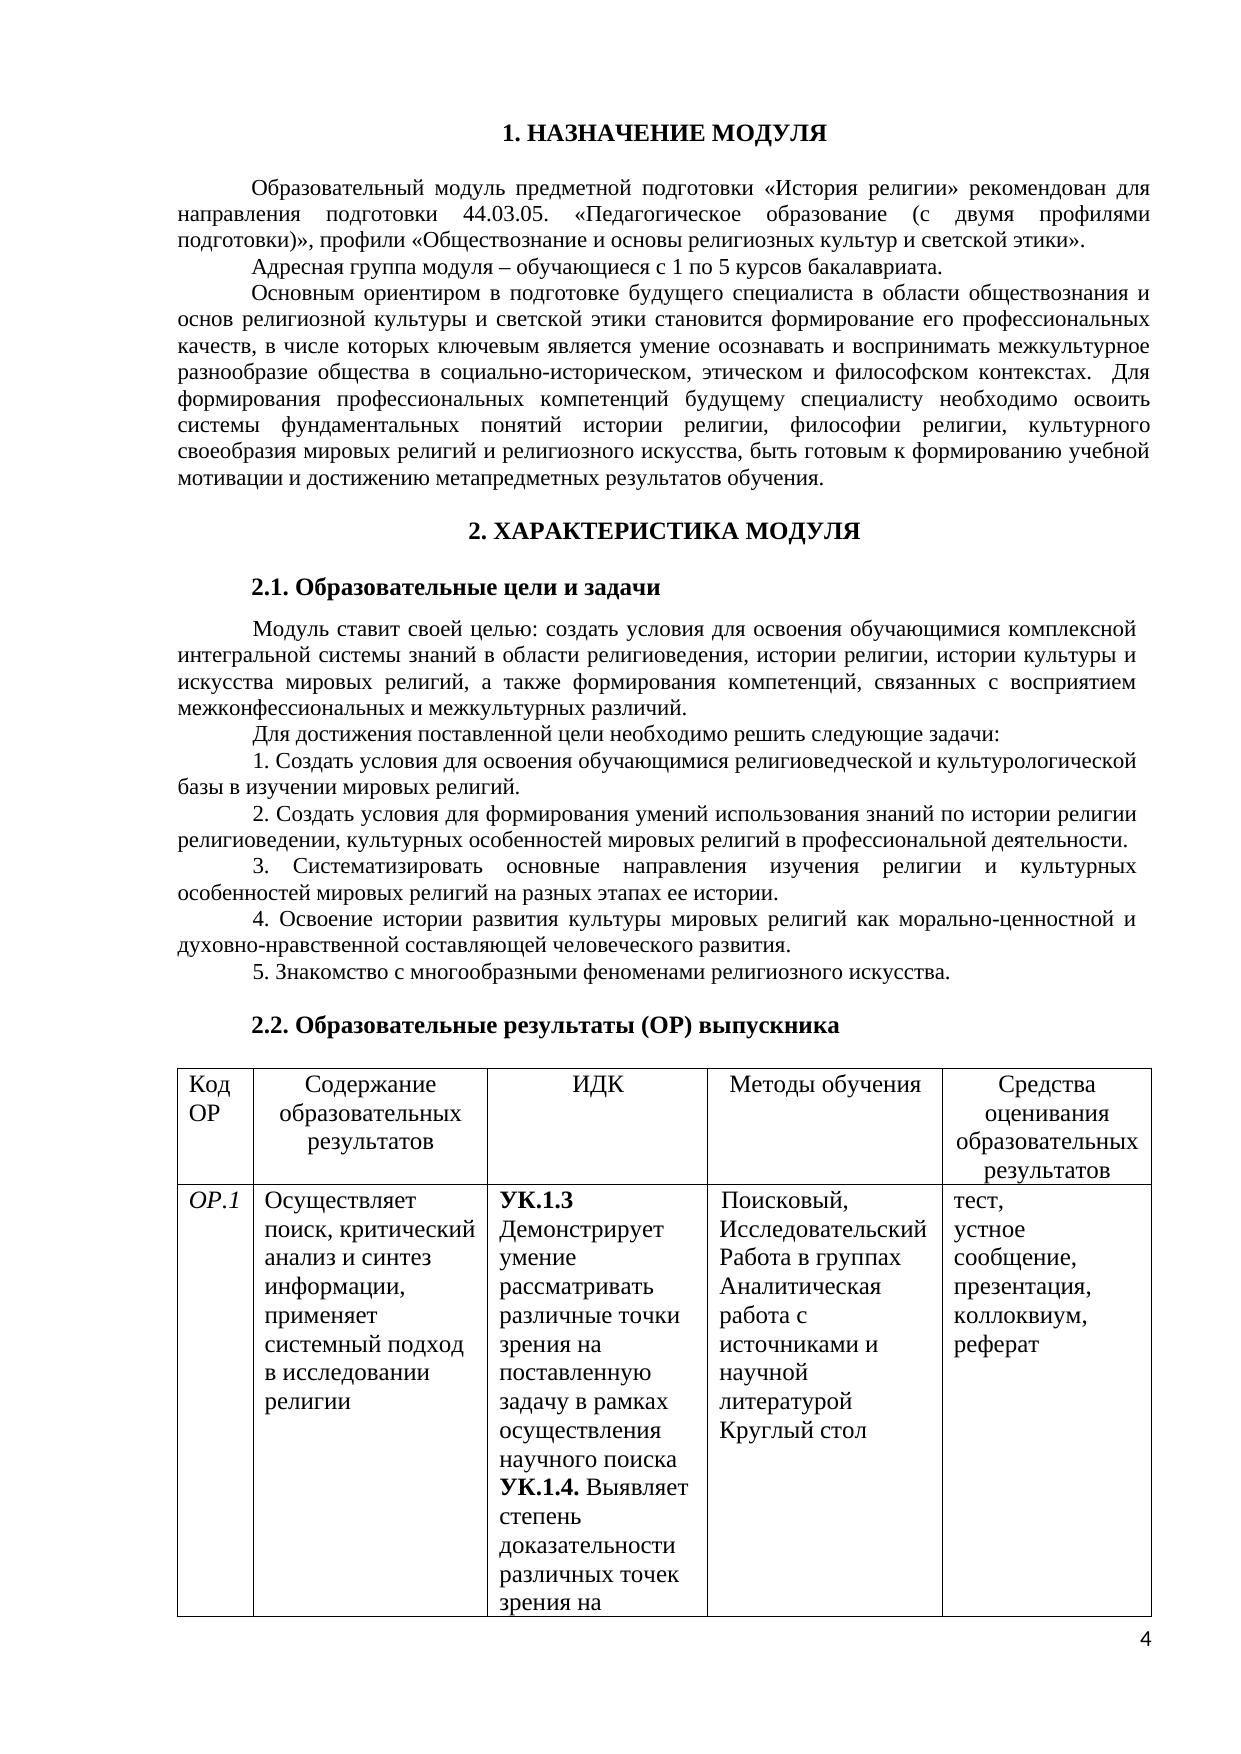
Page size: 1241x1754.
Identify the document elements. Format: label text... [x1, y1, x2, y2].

table_header Средства оценивания образовательных результатов [943, 1069, 1151, 1184]
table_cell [943, 1185, 1151, 1616]
text Основным ориентиром в подготовке будущего специалиста в области обществознания и основ религиозной культуры и светской этики становится формирование его профессиональных качеств, в числе которых ключевым является умение осознавать и воспринимать межкультурное разнообразие общества в социально-историческом, этическом и философском контекстах. Для формирования профессиональных компетенций будущему специалисту необходимо освоить системы фундаментальных понятий истории религии, философии религии, культурного своеобразия мировых религий и религиозного искусства, быть готовым к формированию учебной мотивации и достижению метапредметных результатов обучения. [177, 279, 1152, 490]
table_header ИДК [488, 1069, 707, 1184]
table_header Код ОР [178, 1069, 253, 1184]
text Адресная группа модуля – обучающиеся с 1 по 5 курсов бакалавриата. [177, 253, 1152, 279]
table_header Содержание образовательных результатов [254, 1069, 487, 1184]
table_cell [254, 1185, 487, 1616]
text 2.2. Образовательные результаты (ОР) выпускника [177, 1010, 1138, 1039]
text Модуль ставит своей целью: создать условия для освоения обучающимися комплексной интегральной системы знаний в области религиоведения, истории религии, истории культуры и искусства мировых религий, а также формирования компетенций, связанных с восприятием межконфессиональных и межкультурных различий. [177, 615, 1138, 721]
text 1. Создать условия для освоения обучающимися религиоведческой и культурологической базы в изучении мировых религий. [177, 747, 1138, 799]
text Для достижения поставленной цели необходимо решить следующие задачи: [177, 721, 1138, 747]
text 2.1. Образовательные цели и задачи [177, 572, 1152, 601]
text 2. ХАРАКТЕРИСТИКА МОДУЛЯ [177, 516, 1152, 545]
text 2. Создать условия для формирования умений использования знаний по истории религии религиоведении, культурных особенностей мировых религий в профессиональной деятельности. [177, 799, 1138, 852]
text 4. Освоение истории развития культуры мировых религий как морально-ценностной и духовно-нравственной составляющей человеческого развития. [177, 905, 1138, 958]
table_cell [488, 1185, 707, 1616]
text 3. Систематизировать основные направления изучения религии и культурных особенностей мировых религий на разных этапах ее истории. [177, 852, 1138, 905]
text 5. Знакомство с многообразными феноменами религиозного искусства. [177, 958, 1138, 984]
table_cell ОР.1 [178, 1185, 253, 1616]
table_header Методы обучения [708, 1069, 942, 1184]
text Образовательный модуль предметной подготовки «История религии» рекомендован для направления подготовки 44.03.05. «Педагогическое образование (с двумя профилями подготовки)», профили «Обществознание и основы религиозных культур и светской этики». [177, 174, 1152, 253]
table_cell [708, 1185, 942, 1616]
text 1. назначение модуля [177, 118, 1152, 147]
